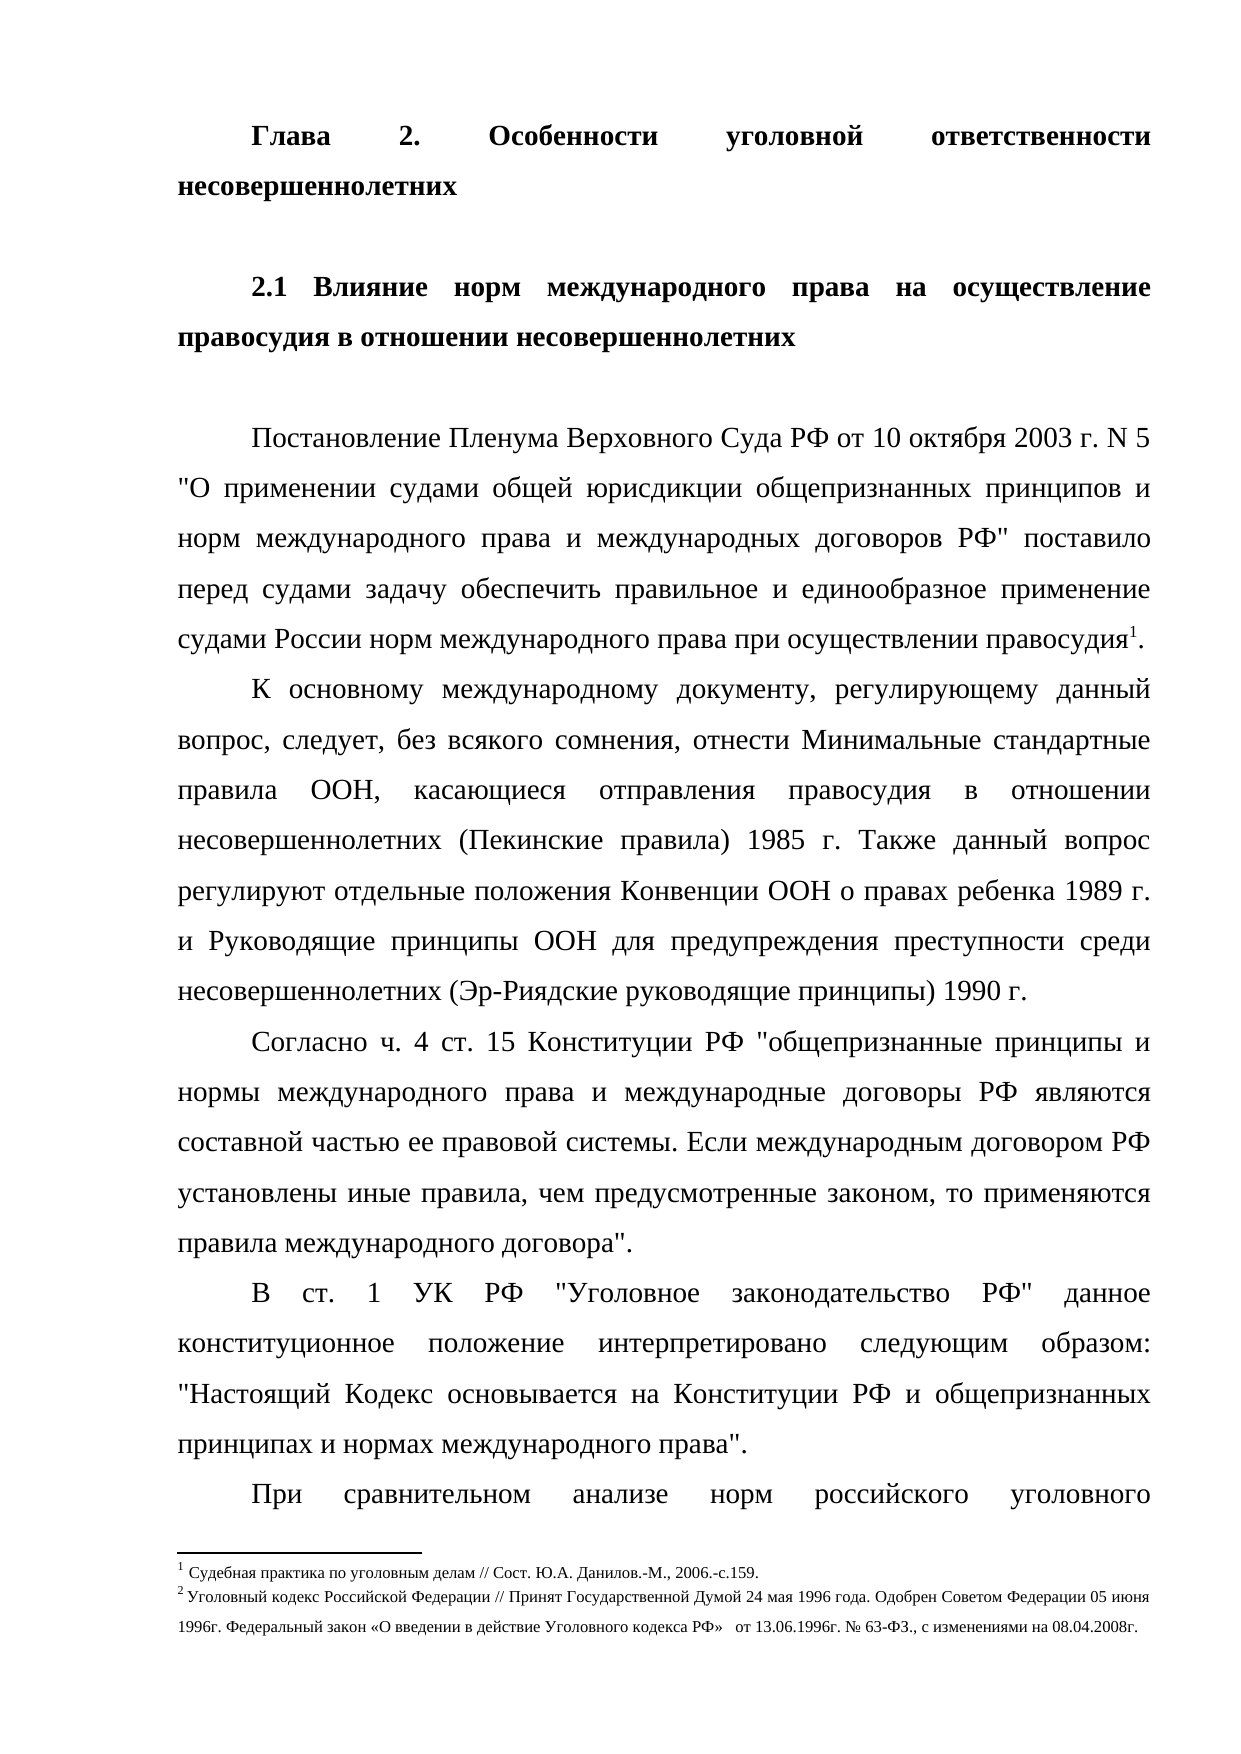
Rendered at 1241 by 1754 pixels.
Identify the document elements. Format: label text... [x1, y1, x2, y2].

text В ст. 1 УК РФ "Уголовное законодательство РФ" данное конституционное положение интерпретировано следующим образом: "Настоящий Кодекс основывается на Конституции РФ и общепризнанных принципах и нормах международного права". [177, 1275, 1152, 1460]
text К основному международному документу, регулирующему данный вопрос, следует, без всякого сомнения, отнести Минимальные стандартные правила ООН, касающиеся отправления правосудия в отношении несовершеннолетних (Пекинские правила) . Также данный вопрос регулируют отдельные положения Конвенции ООН о правах ребенка . и Руководящие принципы ООН для предупреждения преступности среди несовершеннолетних (Эр-Риядские руководящие принципы) . [177, 672, 1152, 1007]
text Глава 2. Особенности уголовной ответственности несовершеннолетних [177, 118, 1152, 202]
text Согласно ч. 4 ст. 15 Конституции РФ "общепризнанные принципы и нормы международного права и международные договоры РФ являются составной частью ее правовой системы. Если международным договором РФ установлены иные правила, чем предусмотренные законом, то применяются правила международного договора". [177, 1024, 1152, 1258]
text 2.1 Влияние норм международного права на осуществление правосудия в отношении несовершеннолетних [177, 269, 1152, 353]
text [177, 1477, 1152, 1510]
text Постановление Пленума Верховного Суда РФ от 10 октября . N 5 "О применении судами общей юрисдикции общепризнанных принципов и норм международного права и международных договоров РФ" поставило перед судами задачу обеспечить правильное и единообразное применение судами России норм международного права при осуществлении правосудия. [177, 420, 1152, 655]
